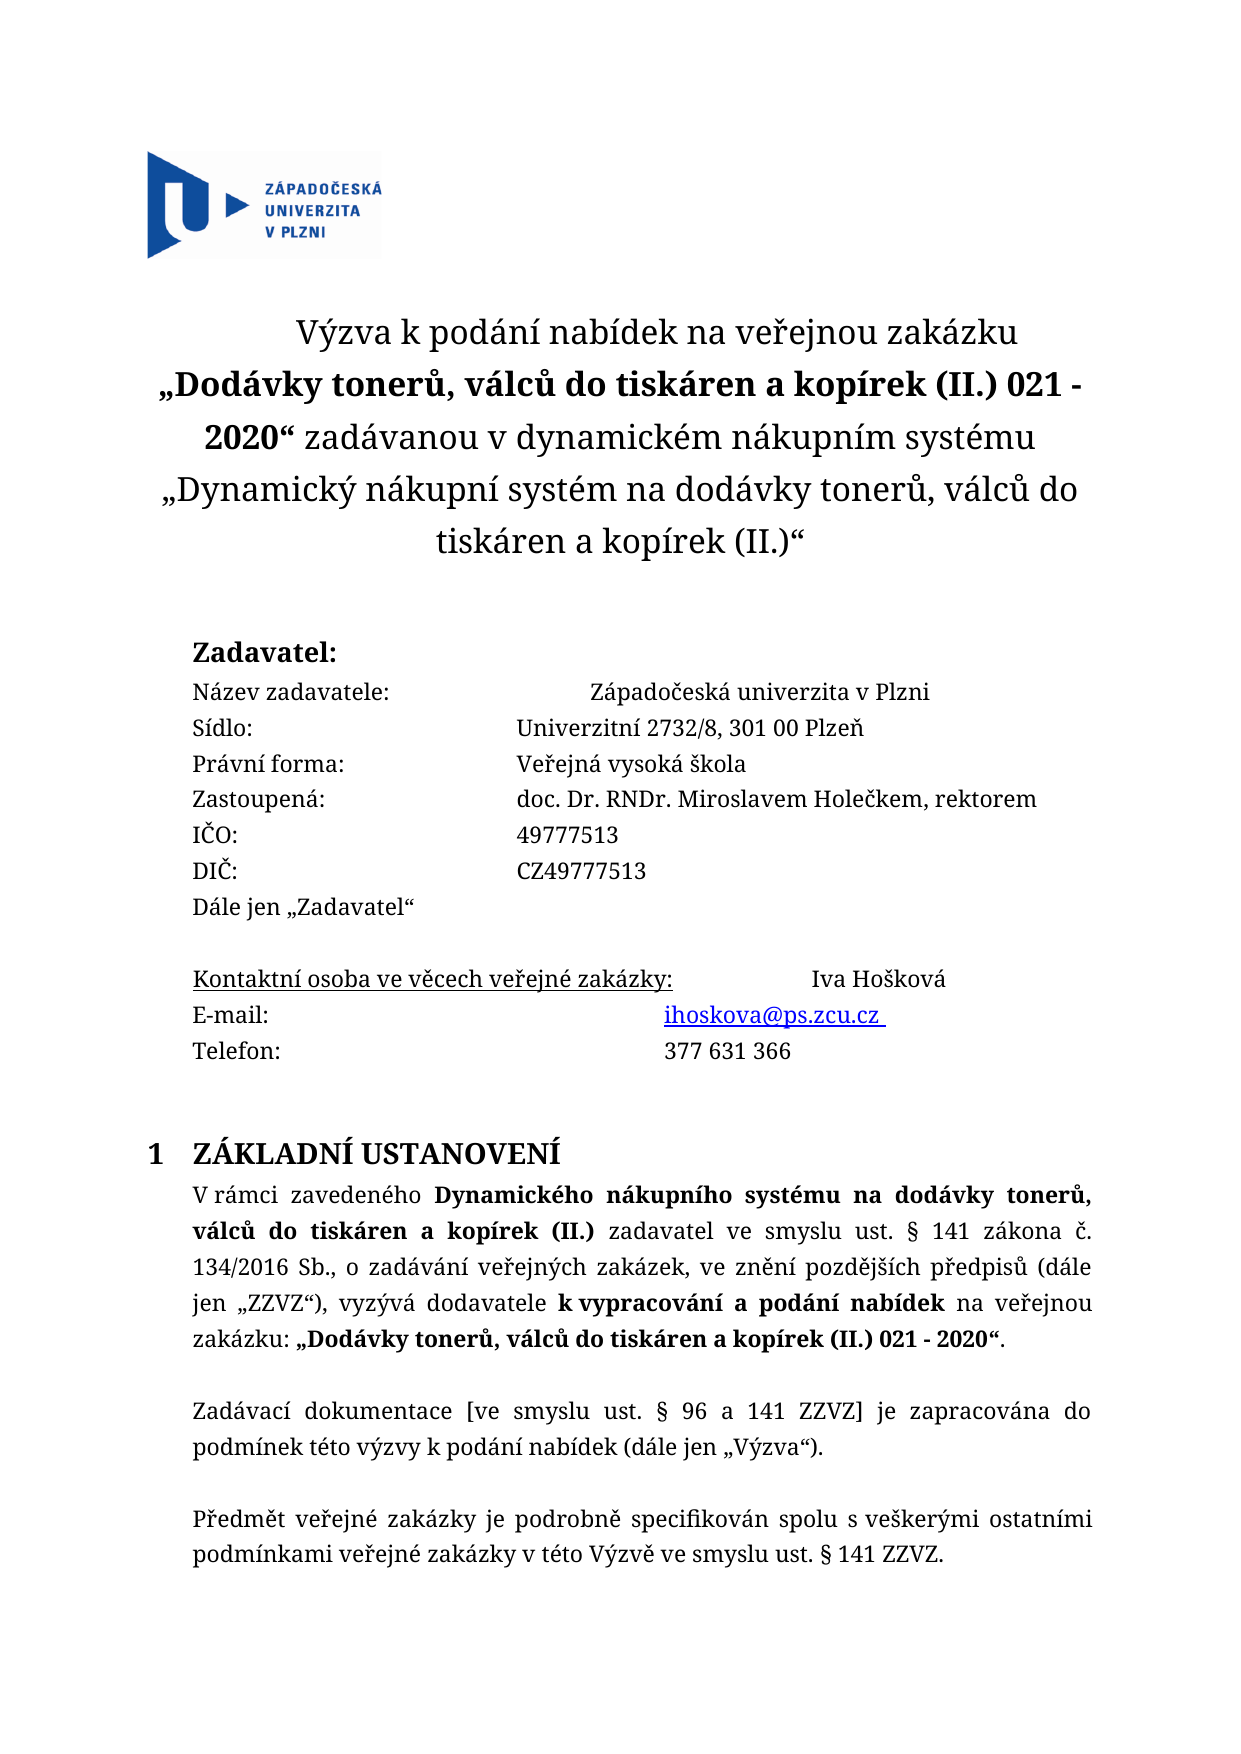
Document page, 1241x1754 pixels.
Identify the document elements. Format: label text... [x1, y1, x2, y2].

text Právní forma: Veřejná vysoká škola [148, 747, 1093, 779]
text IČO: 49777513 [148, 819, 1093, 851]
text V rámci zavedeného Dynamického nákupního systému na dodávky tonerů, válců do tiskáren a kopírek (II.) zadavatel ve smyslu ust. § 141 zákona č. 134/2016 Sb., o zadávání veřejných zakázek, ve znění pozdějších předpisů (dále jen „ZZVZ“), vyzývá dodavatele k vypracování a podání nabídek na veřejnou zakázku: „Dodávky tonerů, válců do tiskáren a kopírek (II.) 021 - 2020“. [192, 1179, 1093, 1354]
text Název zadavatele: Západočeská univerzita v Plzni [148, 676, 1093, 707]
subtitle ZÁKLADNÍ USTANOVENÍ [148, 1133, 1093, 1173]
text Zadávací dokumentace [ve smyslu ust. § 96 a 141 ZZVZ] je zapracována do podmínek této výzvy k podání nabídek (dále jen „Výzva“). [192, 1395, 1093, 1462]
text Předmět veřejné zakázky je podrobně specifikován spolu s veškerými ostatními podmínkami veřejné zakázky v této Výzvě ve smyslu ust. § 141 ZZVZ. [192, 1502, 1093, 1570]
text Kontaktní osoba ve věcech veřejné zakázky: Iva Hošková [148, 963, 1093, 994]
text Výzva k podání nabídek na veřejnou zakázku „Dodávky tonerů, válců do tiskáren a kopírek (II.) 021 - 2020“ zadávanou v dynamickém nákupním systému „Dynamický nákupní systém na dodávky tonerů, válců do tiskáren a kopírek (II.)“ [148, 309, 1093, 563]
text Zastoupená: doc. Dr. RNDr. Miroslavem Holečkem, rektorem [192, 783, 1093, 815]
text DIČ: CZ49777513 [148, 855, 1093, 887]
text E-mail: ihoskova@ps.zcu.cz [148, 999, 1093, 1030]
picture [147, 151, 382, 259]
text Telefon: 377 631 366 [148, 1035, 1093, 1066]
text Dále jen „Zadavatel“ [148, 891, 1093, 922]
text Sídlo: Univerzitní 2732/8, 301 00 Plzeň [148, 712, 1093, 743]
text Zadavatel: [192, 633, 1093, 670]
